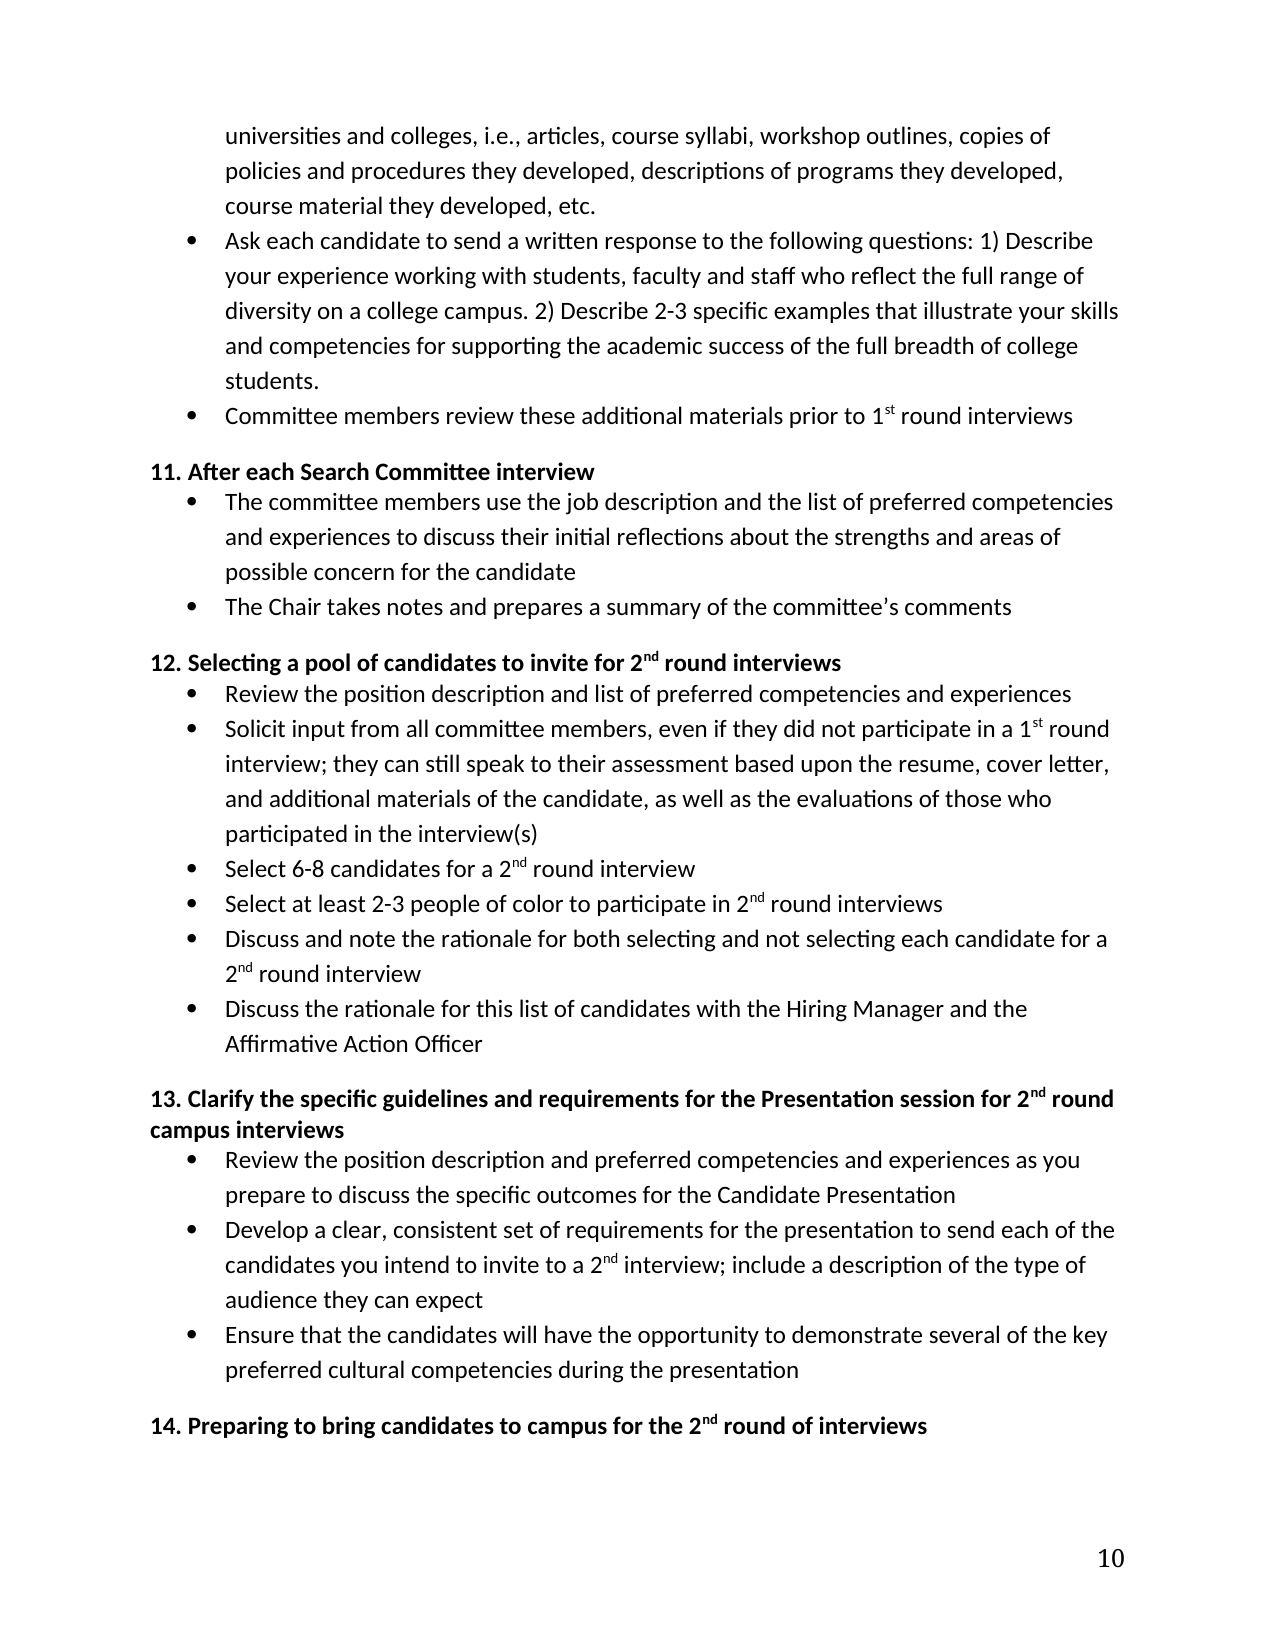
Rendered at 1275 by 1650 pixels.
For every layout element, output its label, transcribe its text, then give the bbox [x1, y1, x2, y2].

list Committee members review these additional materials prior to 1st round interviews [187, 400, 1131, 431]
list Review the position description and preferred competencies and experiences as you prepare to discuss the specific outcomes for the Candidate Presentation [187, 1144, 1131, 1210]
list Solicit input from all committee members, even if they did not participate in a 1st round interview; they can still speak to their assessment based upon the resume, cover letter, and additional materials of the candidate, as well as the evaluations of those who participated in the interview(s) [187, 713, 1131, 848]
list Develop a clear, consistent set of requirements for the presentation to send each of the candidates you intend to invite to a 2nd interview; include a description of the type of audience they can expect [187, 1214, 1131, 1315]
text 14. Preparing to bring candidates to campus for the 2nd round of interviews [150, 1410, 1131, 1441]
text 12. Selecting a pool of candidates to invite for 2nd round interviews [150, 647, 1131, 678]
list Select at least 2-3 people of color to participate in 2nd round interviews [187, 888, 1131, 918]
list Review the position description and list of preferred competencies and experiences [187, 678, 1131, 708]
list Select 6-8 candidates for a 2nd round interview [187, 853, 1131, 883]
list The committee members use the job description and the list of preferred competencies and experiences to discuss their initial reflections about the strengths and areas of possible concern for the candidate [187, 486, 1131, 587]
text 13. Clarify the specific guidelines and requirements for the Presentation session for 2nd round campus interviews [150, 1083, 1131, 1144]
list Ensure that the candidates will have the opportunity to demonstrate several of the key preferred cultural competencies during the presentation [187, 1319, 1131, 1385]
text 11. After each Search Committee interview [150, 456, 1131, 486]
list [187, 120, 1131, 221]
list Ask each candidate to send a written response to the following questions: 1) Describe your experience working with students, faculty and staff who reflect the full range of diversity on a college campus. 2) Describe 2-3 specific examples that illustrate your skills and competencies for supporting the academic success of the full breadth of college students. [187, 225, 1131, 396]
list Discuss the rationale for this list of candidates with the Hiring Manager and the Affirmative Action Officer [187, 993, 1131, 1058]
list Discuss and note the rationale for both selecting and not selecting each candidate for a 2nd round interview [187, 923, 1131, 988]
list The Chair takes notes and prepares a summary of the committee’s comments [187, 591, 1131, 622]
